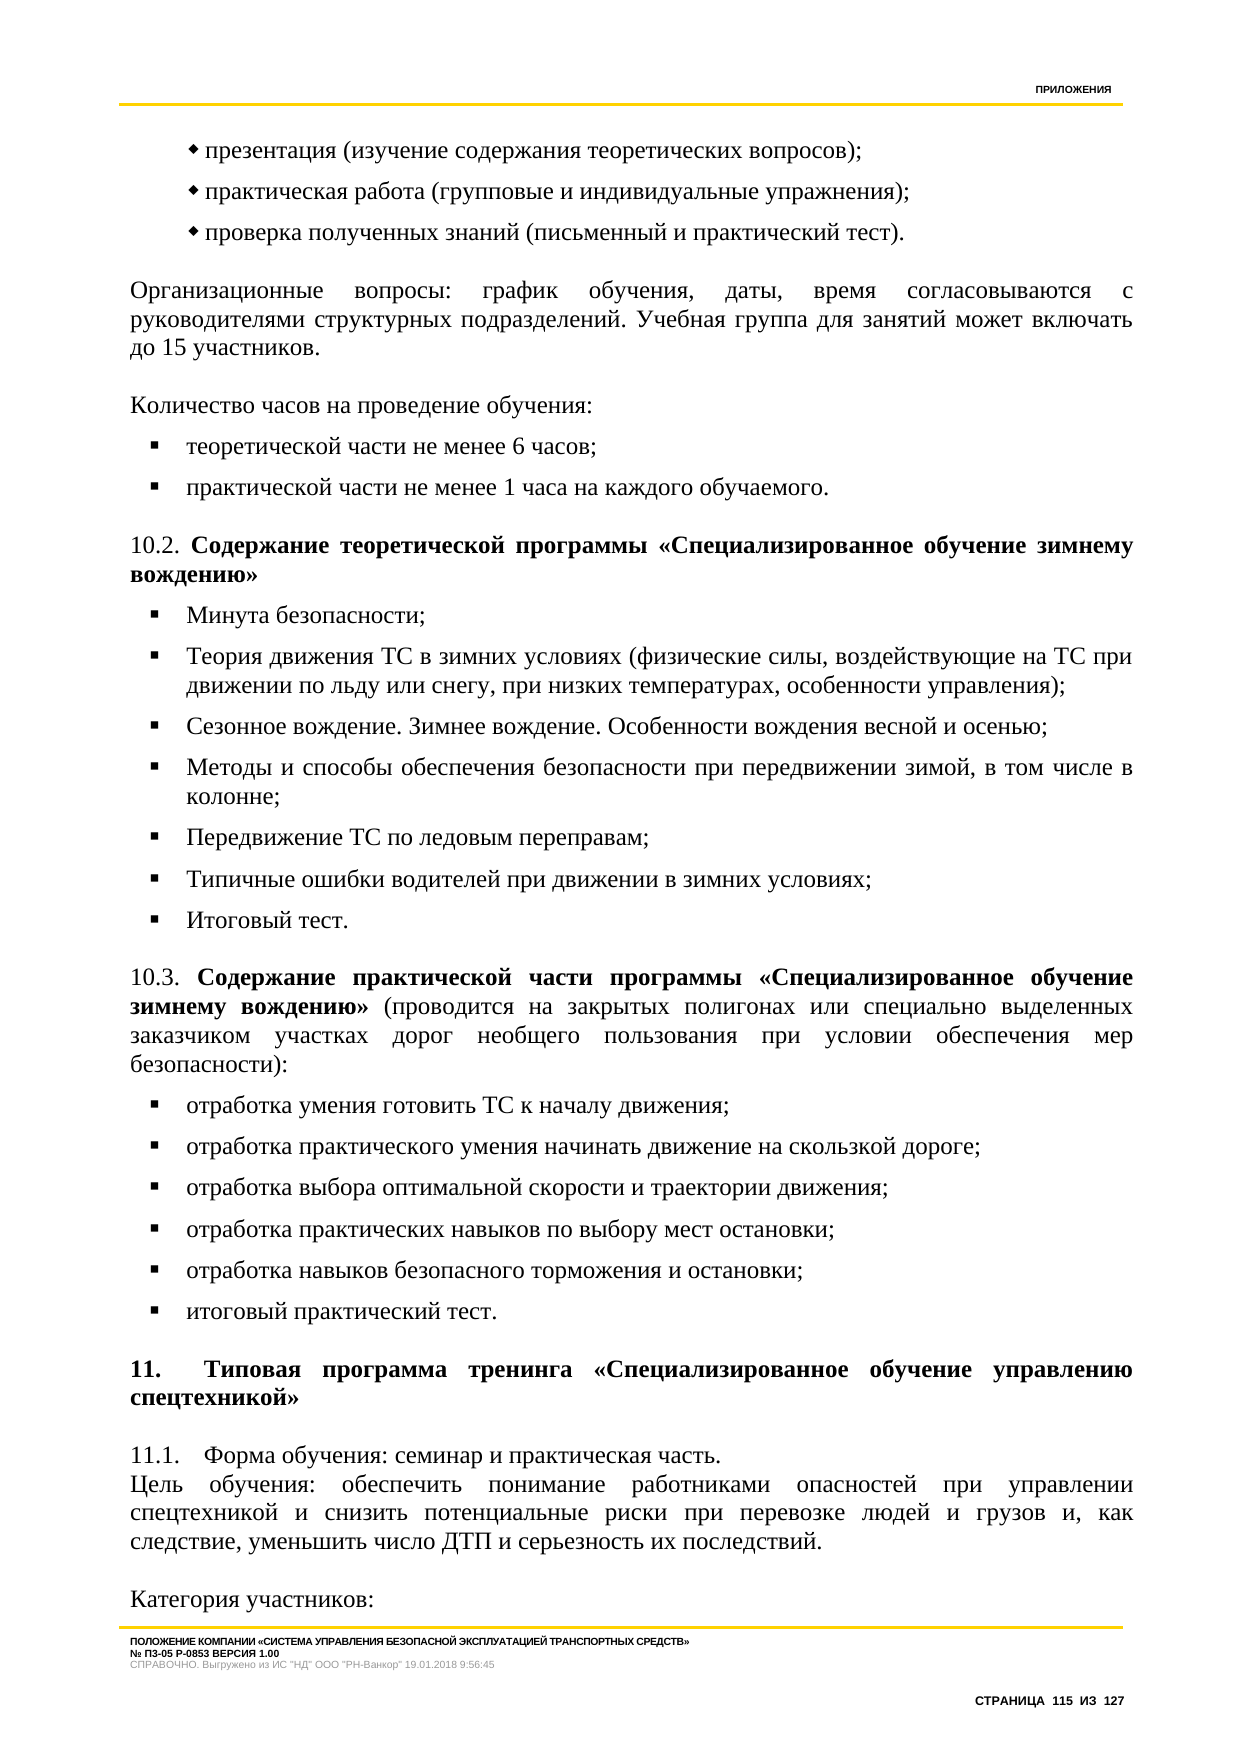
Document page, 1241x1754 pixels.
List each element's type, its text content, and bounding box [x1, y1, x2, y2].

text Количество часов на проведение обучения: [130, 390, 1134, 419]
list Теория движения ТС в зимних условиях (физические силы, воздействующие на ТС при движении по льду или снегу, при низких температурах, особенности управления); [149, 641, 1134, 699]
list презентация (изучение содержания теоретических вопросов); [186, 135, 1134, 164]
text Цель обучения: обеспечить понимание работниками опасностей при управлении спецтехникой и снизить потенциальные риски при перевозке людей и грузов и, как следствие, уменьшить число ДТП и серьезность их последствий. [130, 1469, 1134, 1555]
list отработка практического умения начинать движение на скользкой дороге; [149, 1131, 1134, 1160]
text Категория участников: [130, 1584, 1134, 1612]
text 10.2. Содержание теоретической программы «Специализированное обучение зимнему вождению» [130, 530, 1134, 587]
list отработка выбора оптимальной скорости и траектории движения; [149, 1172, 1134, 1201]
list Типичные ошибки водителей при движении в зимних условиях; [149, 864, 1134, 892]
list отработка навыков безопасного торможения и остановки; [149, 1255, 1134, 1284]
text 11.1. Форма обучения: семинар и практическая часть. [130, 1440, 1134, 1469]
list отработка умения готовить ТС к началу движения; [149, 1090, 1134, 1119]
list теоретической части не менее 6 часов; [149, 431, 1134, 460]
list Передвижение ТС по ледовым переправам; [149, 822, 1134, 851]
list Методы и способы обеспечения безопасности при передвижении зимой, в том числе в колонне; [149, 752, 1134, 810]
text Организационные вопросы: график обучения, даты, время согласовываются с руководителями структурных подразделений. Учебная группа для занятий может включать до 15 участников. [130, 275, 1134, 361]
list отработка практических навыков по выбору мест остановки; [149, 1214, 1134, 1242]
list проверка полученных знаний (письменный и практический тест). [186, 217, 1134, 246]
text 11. Типовая программа тренинга «Специализированное обучение управлению спецтехникой» [130, 1354, 1134, 1411]
list практическая работа (групповые и индивидуальные упражнения); [186, 176, 1134, 205]
list итоговый практический тест. [149, 1296, 1134, 1325]
list практической части не менее 1 часа на каждого обучаемого. [149, 472, 1134, 501]
list Сезонное вождение. Зимнее вождение. Особенности вождения весной и осенью; [149, 711, 1134, 740]
text 10.3. Содержание практической части программы «Специализированное обучение зимнему вождению» (проводится на закрытых полигонах или специально выделенных заказчиком участках дорог необщего пользования при условии обеспечения мер безопасности): [130, 962, 1134, 1077]
list Минута безопасности; [149, 600, 1134, 629]
list Итоговый тест. [149, 905, 1134, 934]
